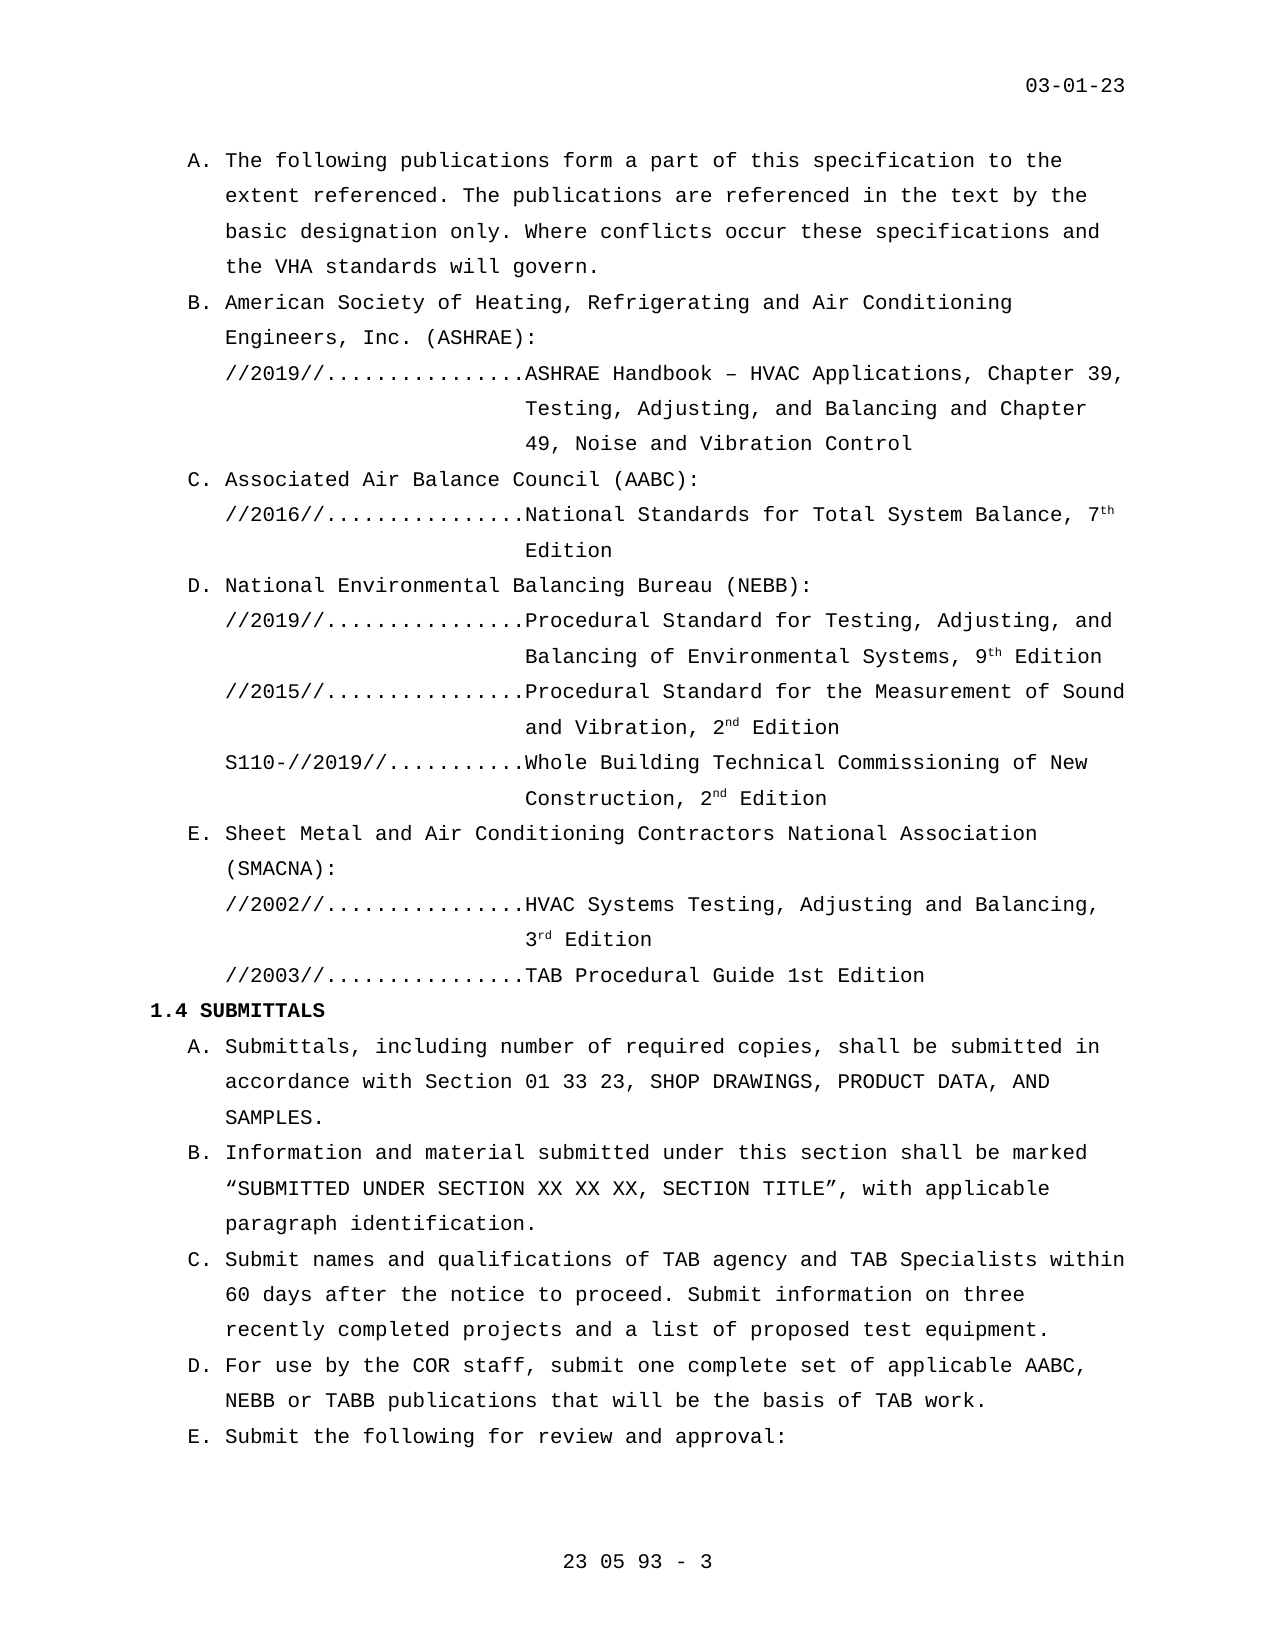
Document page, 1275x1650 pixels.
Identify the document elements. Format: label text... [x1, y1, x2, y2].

text S110-//2019// Whole Building Technical Commissioning of New Construction, 2nd Edition [225, 752, 1125, 811]
text A. Submittals, including number of required copies, shall be submitted in accordance with Section 01 33 23, SHOP DRAWINGS, PRODUCT DATA, AND SAMPLES. [187, 1036, 1125, 1131]
text //2002// HVAC Systems Testing, Adjusting and Balancing, 3rd Edition [225, 894, 1125, 953]
text //2015// Procedural Standard for the Measurement of Sound and Vibration, 2nd Edition [225, 681, 1125, 740]
text //2019// ASHRAE Handbook – HVAC Applications, Chapter 39, Testing, Adjusting, and Balancing and Chapter 49, Noise and Vibration Control [225, 362, 1125, 457]
text A. The following publications form a part of this specification to the extent referenced. The publications are referenced in the text by the basic designation only. Where conflicts occur these specifications and the VHA standards will govern. [187, 150, 1125, 280]
text //2019// Procedural Standard for Testing, Adjusting, and Balancing of Environmental Systems, 9th Edition [225, 610, 1125, 669]
text B. Information and material submitted under this section shall be marked “SUBMITTED UNDER SECTION XX XX XX, SECTION TITLE”, with applicable paragraph identification. [187, 1142, 1125, 1237]
text E. Submit the following for review and approval: [187, 1426, 1125, 1449]
text //2016// National Standards for Total System Balance, 7th Edition [225, 504, 1125, 563]
text C. Submit names and qualifications of TAB agency and TAB Specialists within 60 days after the notice to proceed. Submit information on three recently completed projects and a list of proposed test equipment. [187, 1249, 1125, 1343]
text E. Sheet Metal and Air Conditioning Contractors National Association (SMACNA): [187, 823, 1125, 882]
text 1.4 SUBMITTALS [150, 1000, 1125, 1024]
text C. Associated Air Balance Council (AABC): [187, 469, 1125, 492]
text D. National Environmental Balancing Bureau (NEBB): [187, 575, 1125, 599]
text B. American Society of Heating, Refrigerating and Air Conditioning Engineers, Inc. (ASHRAE): [187, 292, 1125, 351]
text D. For use by the COR staff, submit one complete set of applicable AABC, NEBB or TABB publications that will be the basis of TAB work. [187, 1355, 1125, 1414]
text //2003// TAB Procedural Guide 1st Edition [225, 964, 1125, 988]
